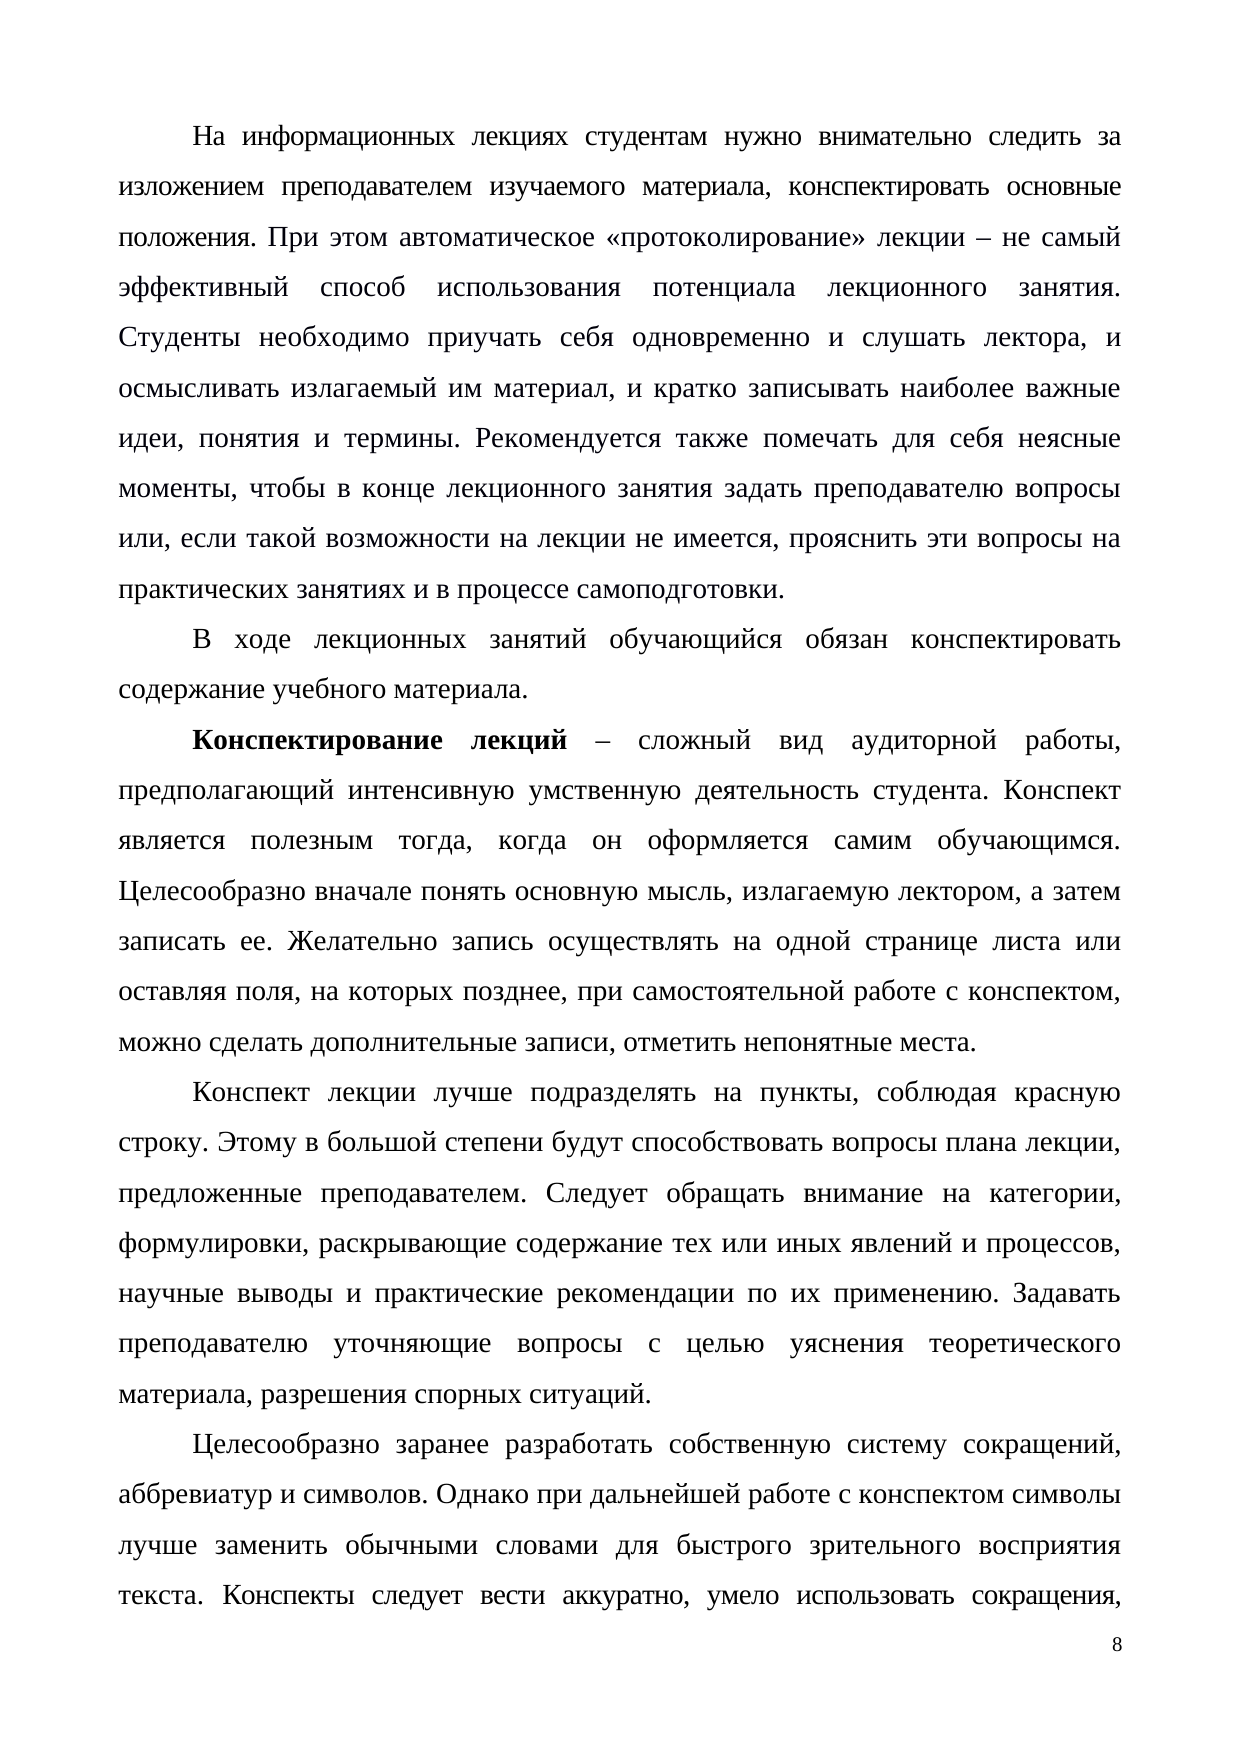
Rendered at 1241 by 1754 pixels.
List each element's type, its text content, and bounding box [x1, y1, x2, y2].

text Конспект лекции лучше подразделять на пункты, соблюдая красную строку. Этому в большой степени будут способствовать вопросы плана лекции, предложенные преподавателем. Следует обращать внимание на категории, формулировки, раскрывающие содержание тех или иных явлений и процессов, научные выводы и практические рекомендации по их применению. Задавать преподавателю уточняющие вопросы с целью уяснения теоретического материала, разрешения спорных ситуаций. [118, 1074, 1122, 1409]
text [118, 1426, 1122, 1611]
text На информационных лекциях студентам нужно внимательно следить за изложением преподавателем изучаемого материала, конспектировать основные положения. При этом автоматическое «протоколирование» лекции – не самый эффективный способ использования потенциала лекционного занятия. Студенты необходимо приучать себя одновременно и слушать лектора, и осмысливать излагаемый им материал, и кратко записывать наиболее важные идеи, понятия и термины. Рекомендуется также помечать для себя неясные моменты, чтобы в конце лекционного занятия задать преподавателю вопросы или, если такой возможности на лекции не имеется, прояснить эти вопросы на практических занятиях и в процессе самоподготовки. [118, 118, 1122, 604]
text В ходе лекционных занятий обучающийся обязан конспектировать содержание учебного материала. [118, 621, 1122, 705]
text Конспектирование лекций – сложный вид аудиторной работы, предполагающий интенсивную умственную деятельность студента. Конспект является полезным тогда, когда он оформляется самим обучающимся. Целесообразно вначале понять основную мысль, излагаемую лектором, а затем записать ее. Желательно запись осуществлять на одной странице листа или оставляя поля, на которых позднее, при самостоятельной работе с конспектом, можно сделать дополнительные записи, отметить непонятные места. [118, 722, 1122, 1057]
